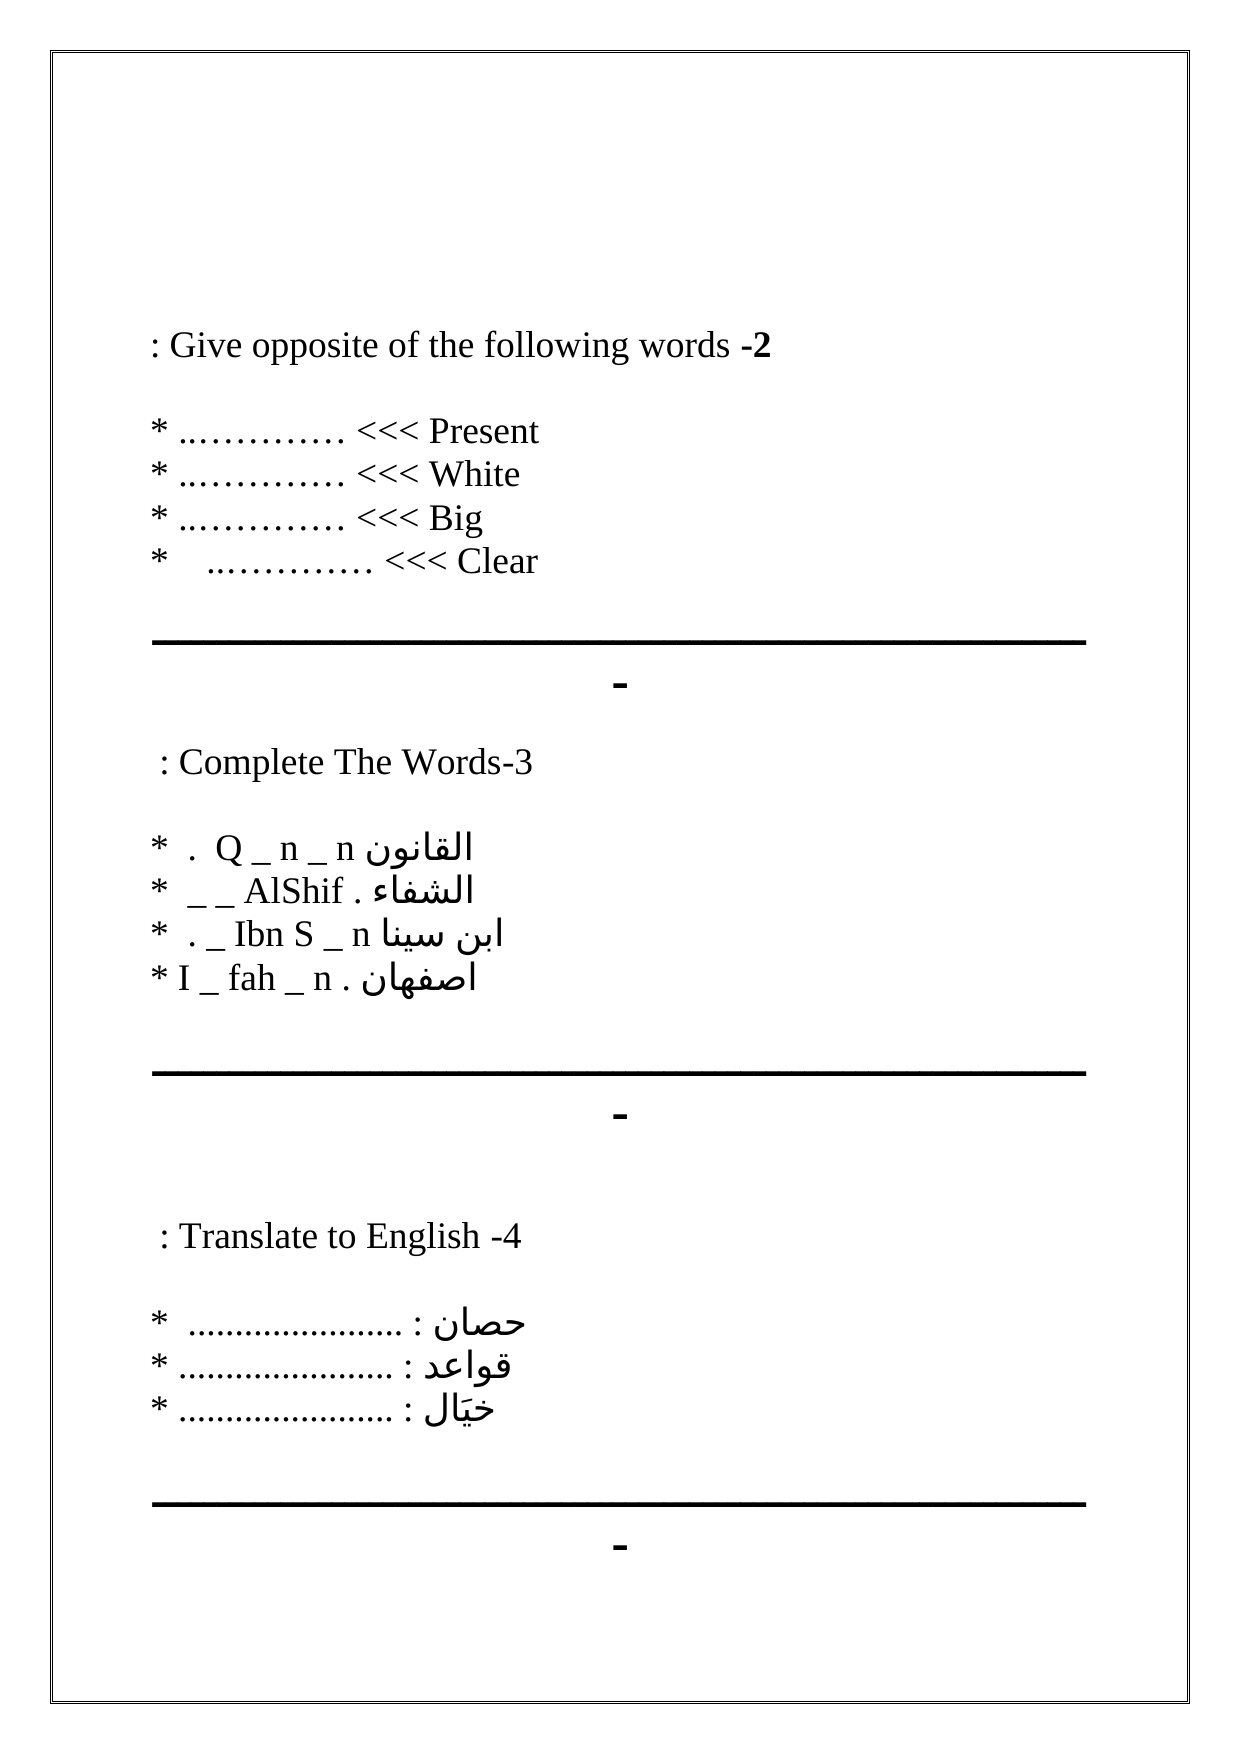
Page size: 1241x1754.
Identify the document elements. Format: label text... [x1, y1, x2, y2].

text 4- Translate to English : [150, 1214, 1090, 1257]
text Clear >>> ………….. * [150, 538, 1090, 581]
text الشفاء . AlShif _ _ * [150, 869, 1090, 912]
text ــــــــــــــــــــــــــــــــــــــــــــــــــــــــــــــــــــــــــ [150, 1041, 1090, 1127]
text ابن سينا Ibn S _ n _ . * [150, 912, 1090, 955]
text White >>> ………….. * [150, 452, 1090, 495]
text خيَال : ....................... * [150, 1386, 1090, 1429]
text 2- Give opposite of the following words : [150, 322, 1090, 366]
text القانون Q _ n _ n . * [150, 826, 1090, 869]
text Big >>> ………….. * [150, 495, 1090, 538]
text 3-Complete The Words : [150, 739, 1090, 782]
text ــــــــــــــــــــــــــــــــــــــــــــــــــــــــــــــــــــــــــ [150, 610, 1090, 696]
text حصان : ....................... * [150, 1300, 1090, 1343]
text قواعد : ....................... * [150, 1343, 1090, 1386]
text Present >>> ………….. * [150, 409, 1090, 452]
text اصفهان . I _ fah _ n * [150, 955, 1090, 998]
text ــــــــــــــــــــــــــــــــــــــــــــــــــــــــــــــــــــــــــ [150, 1472, 1090, 1559]
